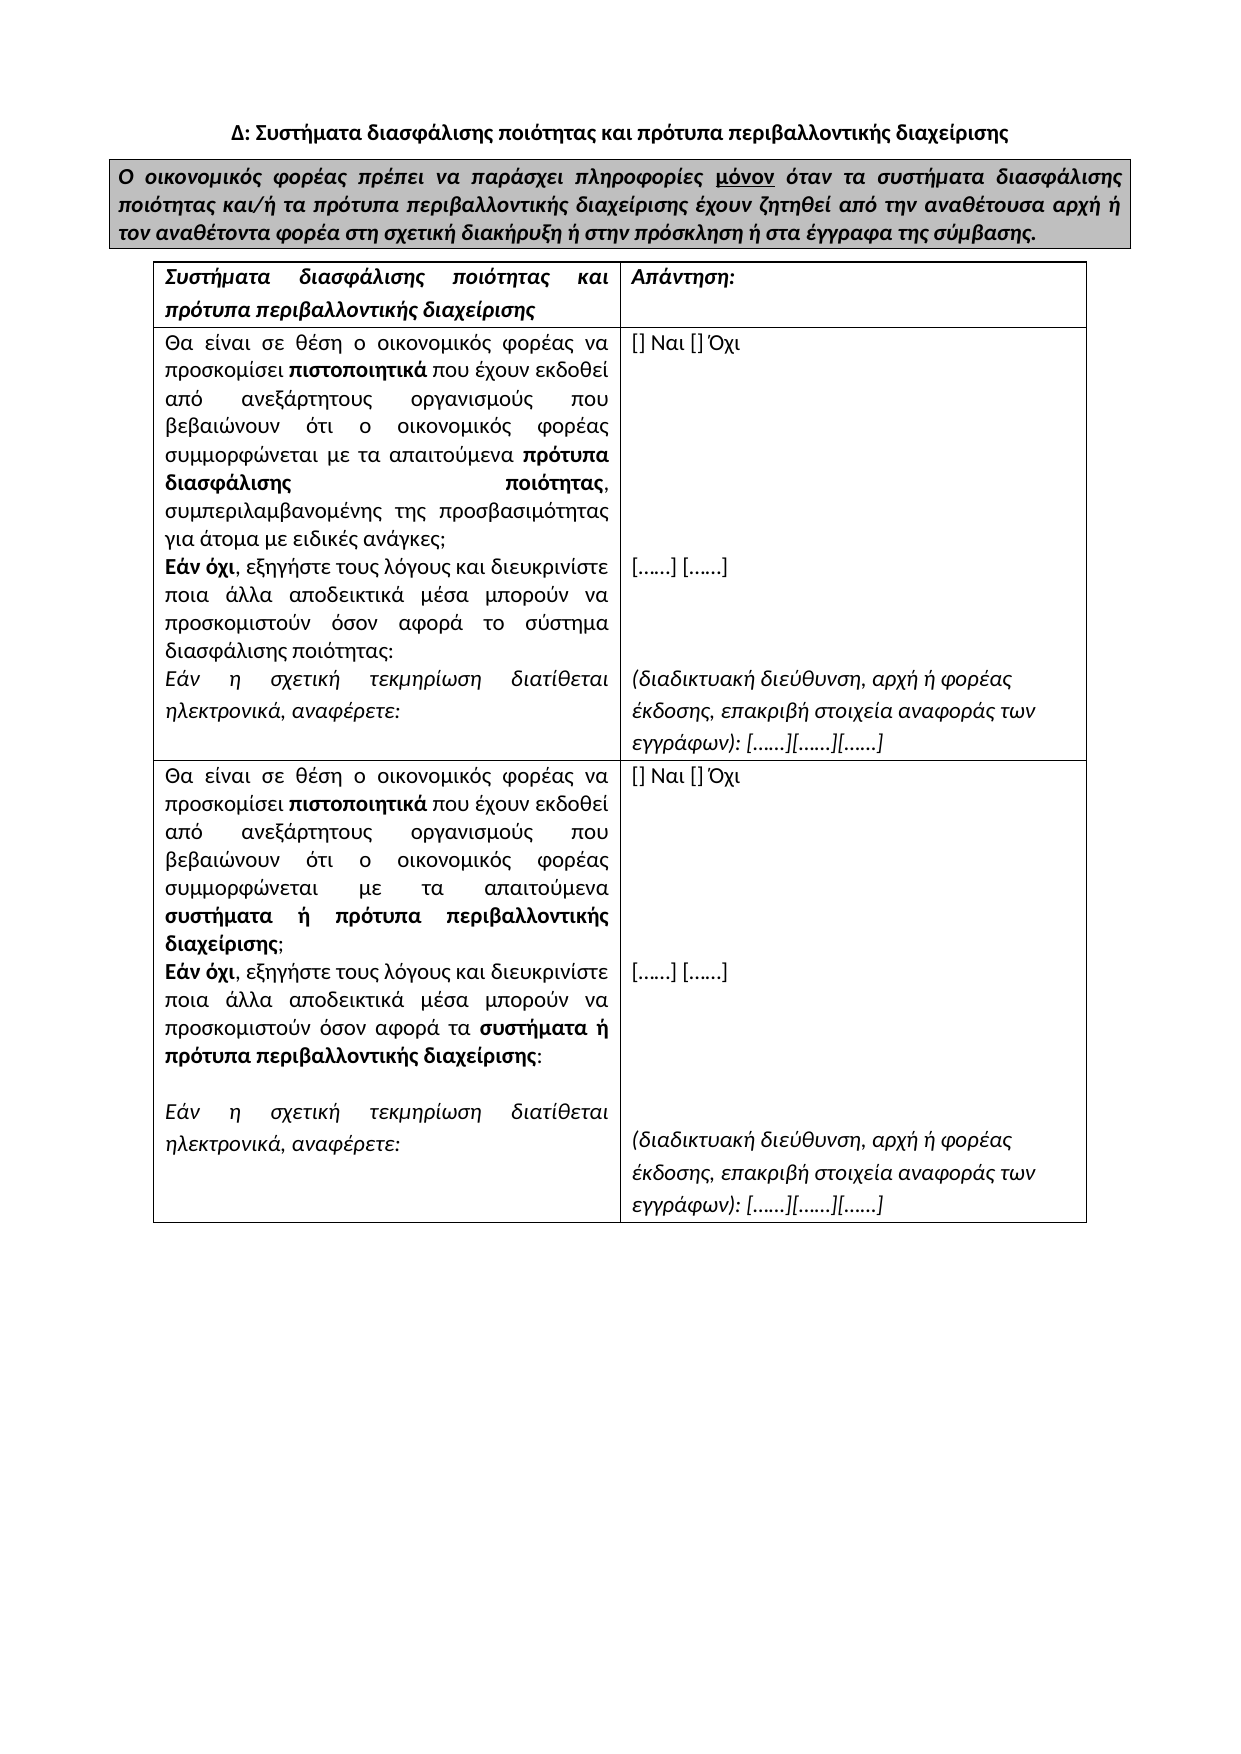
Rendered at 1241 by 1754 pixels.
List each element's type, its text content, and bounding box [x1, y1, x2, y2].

text Ο οικονομικός φορέας πρέπει να παράσχει πληροφορίες μόνον όταν τα συστήματα διασφάλισης ποιότητας και/ή τα πρότυπα περιβαλλοντικής διαχείρισης έχουν ζητηθεί από την αναθέτουσα αρχή ή τον αναθέτοντα φορέα στη σχετική διακήρυξη ή στην πρόσκληση ή στα έγγραφα της σύμβασης. [110, 160, 1130, 248]
table_header Απάντηση: [621, 263, 1086, 327]
table_header Συστήματα διασφάλισης ποιότητας και πρότυπα περιβαλλοντικής διαχείρισης [154, 263, 620, 327]
table_cell [] Ναι [] Όχι [……] [……] (διαδικτυακή διεύθυνση, αρχή ή φορέας έκδοσης, επακριβή στοιχεία αναφοράς των εγγράφων): [……][……][……] [621, 328, 1086, 760]
table_cell [] Ναι [] Όχι [……] [……] (διαδικτυακή διεύθυνση, αρχή ή φορέας έκδοσης, επακριβή στοιχεία αναφοράς των εγγράφων): [……][……][……] [621, 761, 1086, 1222]
text Δ: Συστήματα διασφάλισης ποιότητας και πρότυπα περιβαλλοντικής διαχείρισης [118, 118, 1122, 146]
table_cell Θα είναι σε θέση ο οικονομικός φορέας να προσκομίσει πιστοποιητικά που έχουν εκδοθεί από ανεξάρτητους οργανισμούς που βεβαιώνουν ότι ο οικονομικός φορέας συμμορφώνεται με τα απαιτούμενα συστήματα ή πρότυπα περιβαλλοντικής διαχείρισης; Εάν όχι, εξηγήστε τους λόγους και διευκρινίστε ποια άλλα αποδεικτικά μέσα μπορούν να προσκομιστούν όσον αφορά τα συστήματα ή πρότυπα περιβαλλοντικής διαχείρισης: Εάν η σχετική τεκμηρίωση διατίθεται ηλεκτρονικά, αναφέρετε: [154, 761, 620, 1222]
table_cell Θα είναι σε θέση ο οικονομικός φορέας να προσκομίσει πιστοποιητικά που έχουν εκδοθεί από ανεξάρτητους οργανισμούς που βεβαιώνουν ότι ο οικονομικός φορέας συμμορφώνεται με τα απαιτούμενα πρότυπα διασφάλισης ποιότητας, συμπεριλαμβανομένης της προσβασιμότητας για άτομα με ειδικές ανάγκες; Εάν όχι, εξηγήστε τους λόγους και διευκρινίστε ποια άλλα αποδεικτικά μέσα μπορούν να προσκομιστούν όσον αφορά το σύστημα διασφάλισης ποιότητας: Εάν η σχετική τεκμηρίωση διατίθεται ηλεκτρονικά, αναφέρετε: [154, 328, 620, 760]
